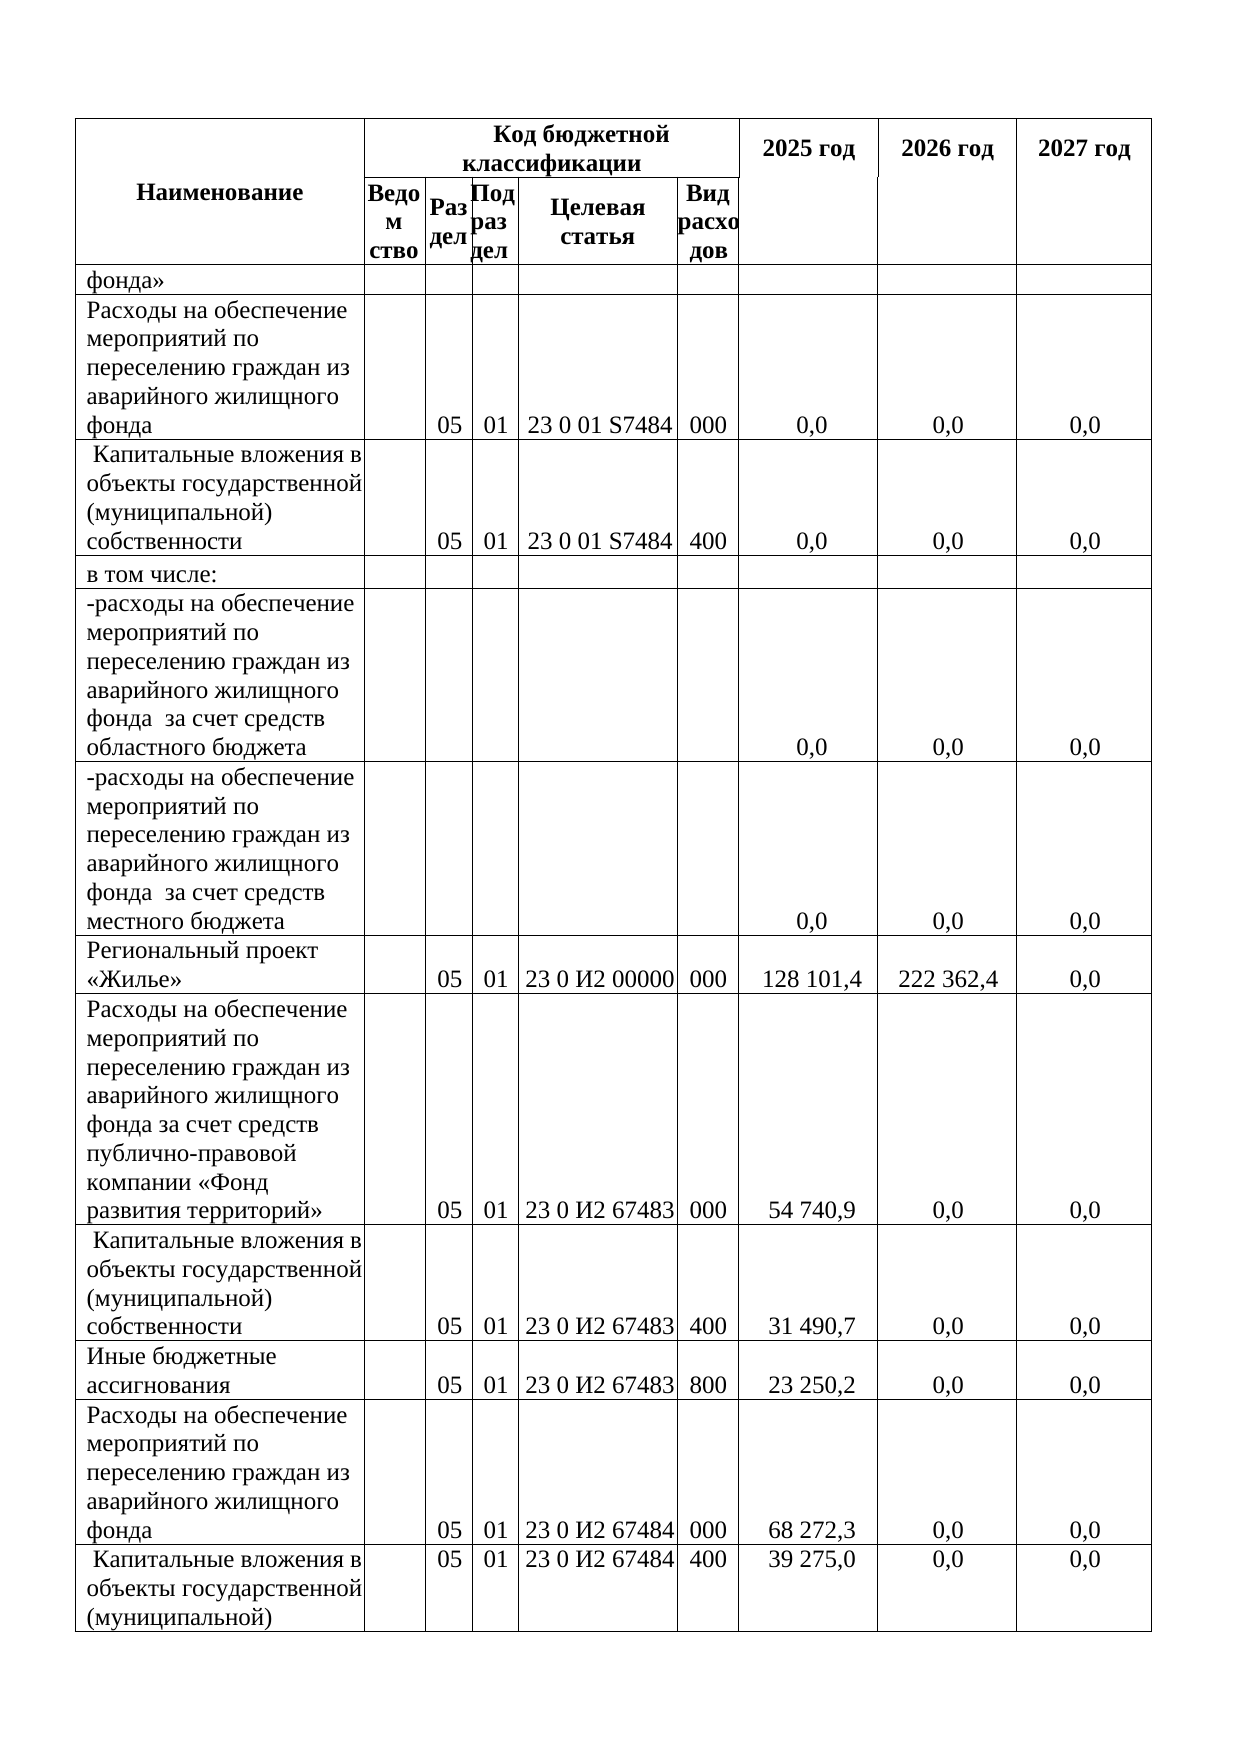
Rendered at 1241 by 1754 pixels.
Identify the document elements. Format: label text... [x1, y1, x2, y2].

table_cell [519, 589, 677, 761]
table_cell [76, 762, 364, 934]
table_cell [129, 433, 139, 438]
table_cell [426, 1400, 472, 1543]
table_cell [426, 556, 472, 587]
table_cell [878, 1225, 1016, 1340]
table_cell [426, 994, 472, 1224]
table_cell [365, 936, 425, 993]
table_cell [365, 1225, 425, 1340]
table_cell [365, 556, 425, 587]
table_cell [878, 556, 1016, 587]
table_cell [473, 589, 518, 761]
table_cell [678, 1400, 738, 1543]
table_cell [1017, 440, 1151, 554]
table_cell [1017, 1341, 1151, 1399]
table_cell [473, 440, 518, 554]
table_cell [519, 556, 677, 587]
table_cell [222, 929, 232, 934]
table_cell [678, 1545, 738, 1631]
table_cell Раз дел [426, 178, 472, 264]
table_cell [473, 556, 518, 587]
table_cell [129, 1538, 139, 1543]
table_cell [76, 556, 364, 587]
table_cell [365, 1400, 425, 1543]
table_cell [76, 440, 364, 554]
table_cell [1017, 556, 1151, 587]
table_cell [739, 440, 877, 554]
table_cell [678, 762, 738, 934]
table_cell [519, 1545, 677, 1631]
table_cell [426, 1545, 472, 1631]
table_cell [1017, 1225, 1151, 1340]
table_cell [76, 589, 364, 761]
table_cell Вид расходов [678, 178, 738, 264]
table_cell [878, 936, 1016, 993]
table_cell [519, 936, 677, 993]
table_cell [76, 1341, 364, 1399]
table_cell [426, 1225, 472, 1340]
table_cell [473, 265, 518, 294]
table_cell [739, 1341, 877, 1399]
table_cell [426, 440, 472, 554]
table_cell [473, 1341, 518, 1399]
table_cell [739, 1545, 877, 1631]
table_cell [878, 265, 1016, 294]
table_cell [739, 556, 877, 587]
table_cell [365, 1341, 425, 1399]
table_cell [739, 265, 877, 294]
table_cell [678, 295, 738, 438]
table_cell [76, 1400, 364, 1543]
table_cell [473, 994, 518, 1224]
table_header Наименование [76, 119, 364, 264]
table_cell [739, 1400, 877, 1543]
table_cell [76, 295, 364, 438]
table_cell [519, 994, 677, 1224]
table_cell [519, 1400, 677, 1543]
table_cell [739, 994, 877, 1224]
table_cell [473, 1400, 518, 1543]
table_header 2025 год [740, 119, 878, 177]
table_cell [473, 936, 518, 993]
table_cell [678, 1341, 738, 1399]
table_cell [1017, 177, 1151, 264]
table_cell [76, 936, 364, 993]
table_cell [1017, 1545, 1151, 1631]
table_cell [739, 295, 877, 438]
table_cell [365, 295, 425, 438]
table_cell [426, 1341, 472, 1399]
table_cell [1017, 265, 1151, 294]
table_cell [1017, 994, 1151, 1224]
table_cell [739, 177, 877, 264]
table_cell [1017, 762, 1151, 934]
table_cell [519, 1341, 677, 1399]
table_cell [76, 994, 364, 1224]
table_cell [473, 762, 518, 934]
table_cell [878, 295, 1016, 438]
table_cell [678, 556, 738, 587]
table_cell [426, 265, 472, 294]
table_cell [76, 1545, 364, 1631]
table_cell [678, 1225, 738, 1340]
table_header Код бюджетной классификации [365, 119, 739, 177]
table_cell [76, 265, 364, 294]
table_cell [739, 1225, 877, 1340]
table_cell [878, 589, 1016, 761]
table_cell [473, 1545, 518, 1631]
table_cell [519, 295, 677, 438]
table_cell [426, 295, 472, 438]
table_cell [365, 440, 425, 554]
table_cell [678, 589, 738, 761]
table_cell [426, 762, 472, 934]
table_header 2026 год [879, 119, 1016, 177]
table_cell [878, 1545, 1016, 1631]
table_cell Под раз дел [473, 178, 518, 264]
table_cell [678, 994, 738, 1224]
table_cell [878, 177, 1016, 264]
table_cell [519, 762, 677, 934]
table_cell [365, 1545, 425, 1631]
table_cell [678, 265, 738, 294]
table_header 2027 год [1017, 119, 1151, 177]
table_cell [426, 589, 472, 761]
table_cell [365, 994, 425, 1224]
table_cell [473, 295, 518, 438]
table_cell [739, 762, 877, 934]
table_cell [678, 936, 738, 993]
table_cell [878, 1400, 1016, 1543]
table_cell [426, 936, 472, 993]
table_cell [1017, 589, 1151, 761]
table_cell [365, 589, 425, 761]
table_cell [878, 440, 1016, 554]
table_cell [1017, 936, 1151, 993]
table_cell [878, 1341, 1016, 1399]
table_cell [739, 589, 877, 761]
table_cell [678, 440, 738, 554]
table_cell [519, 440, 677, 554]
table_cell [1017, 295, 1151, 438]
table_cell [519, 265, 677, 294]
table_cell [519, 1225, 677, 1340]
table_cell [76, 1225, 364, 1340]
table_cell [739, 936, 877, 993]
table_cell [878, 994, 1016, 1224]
table_cell Целевая статья [519, 178, 677, 264]
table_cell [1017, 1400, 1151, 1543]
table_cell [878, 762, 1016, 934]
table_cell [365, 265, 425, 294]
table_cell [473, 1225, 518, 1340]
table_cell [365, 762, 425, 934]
table_cell Ведом ство [365, 178, 425, 264]
